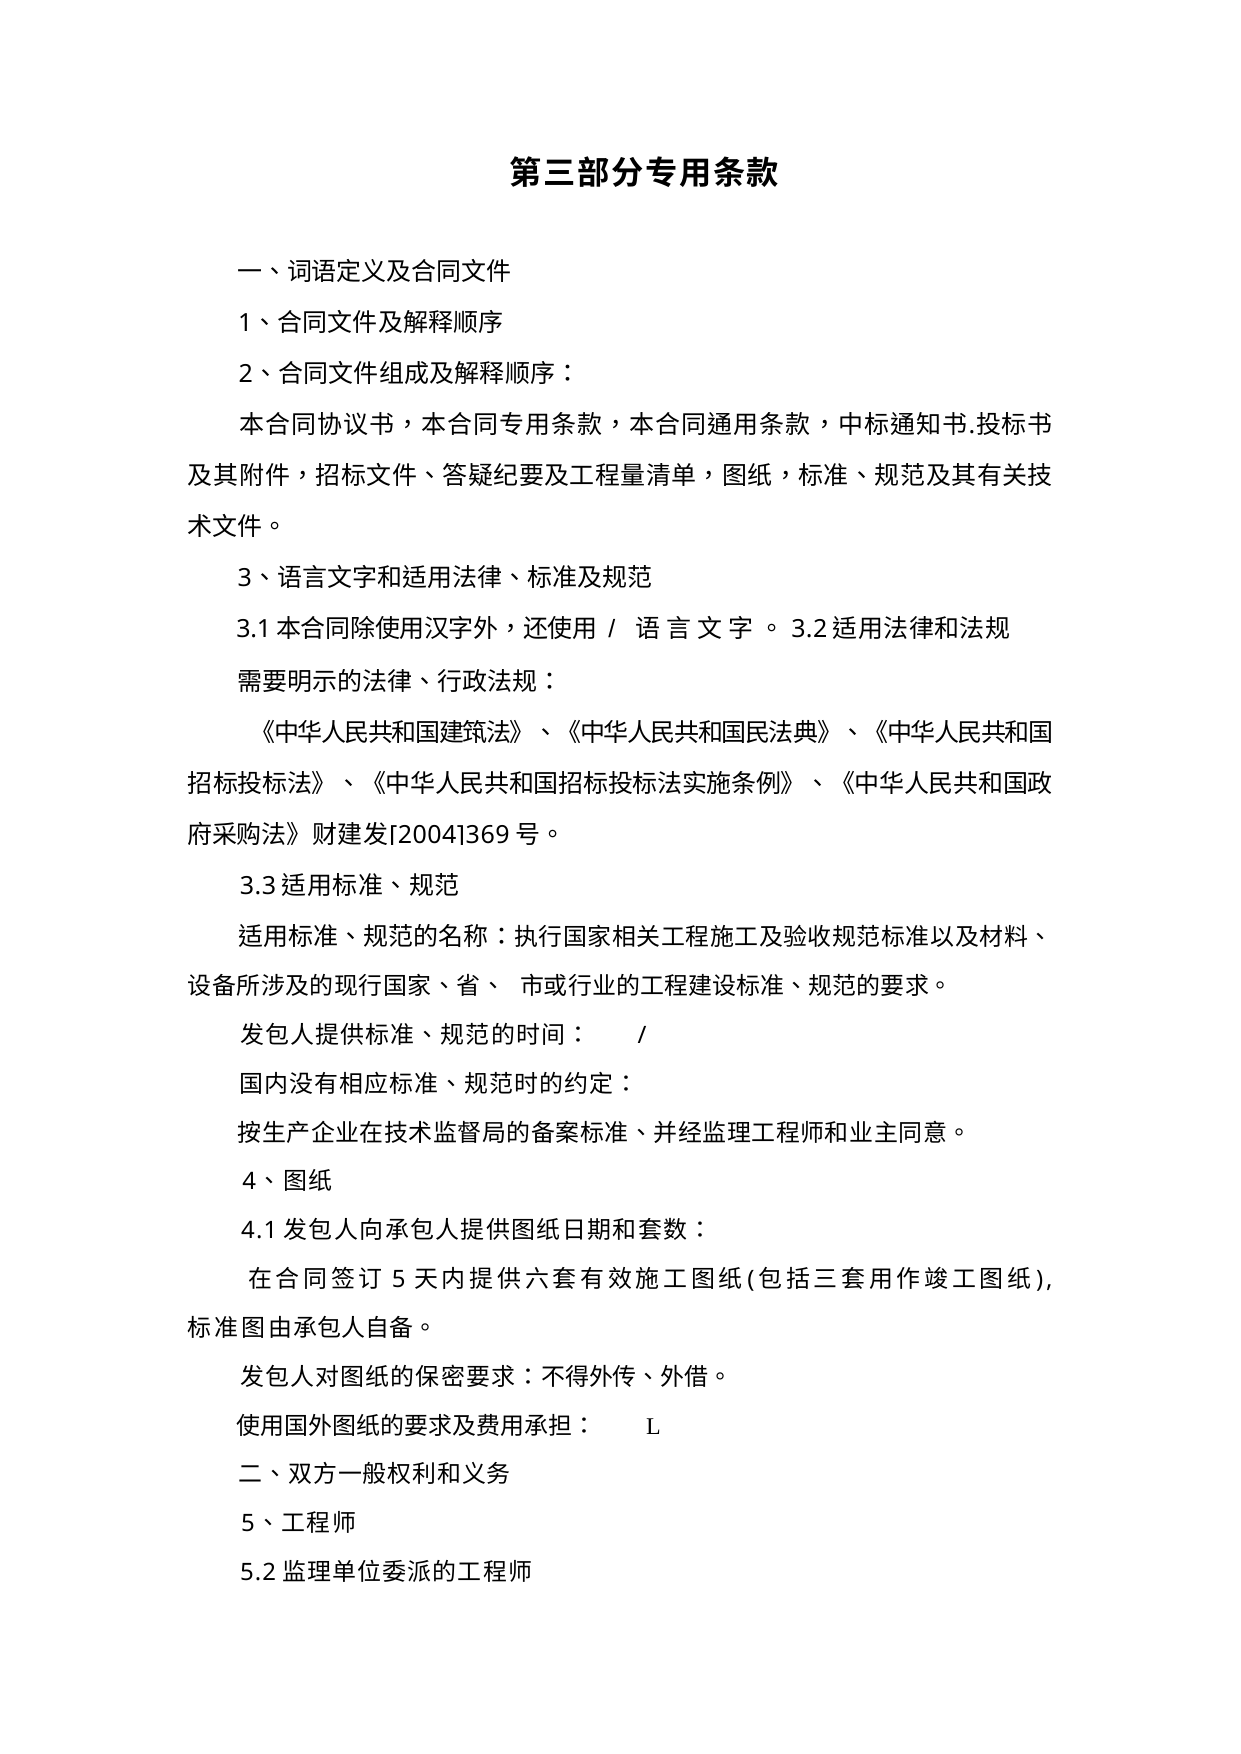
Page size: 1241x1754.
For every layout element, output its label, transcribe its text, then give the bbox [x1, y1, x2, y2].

text 在合同签订5天内提供六套有效施工图纸(包括三套用作竣工图纸),标准图由承包人自备。 [187, 1262, 1053, 1343]
text 《中华人民共和国建筑法》、《中华人民共和国民法典》、《中华人民共和国招标投标法》、《中华人民共和国招标投标法实施条例》、《中华人民共和国政府采购法》财建发[2004]369号。 [187, 714, 1053, 794]
text 3、语言文字和适用法律、标准及规范 [187, 560, 1053, 594]
text 使用国外图纸的要求及费用承担： L [187, 1408, 1053, 1441]
text 《中华人民共和国建筑法》、《中华人民共和国民法典》、《中华人民共和国招标投标法》、《中华人民共和国招标投标法实施条例》、《中华人民共和国政府采购法》财建发[2004]369号。 [187, 795, 1053, 850]
text 4.1发包人向承包人提供图纸日期和套数： [187, 1213, 1053, 1246]
text 需要明示的法律、行政法规： [187, 663, 1053, 697]
text 国内没有相应标准、规范时的约定： [187, 1066, 1053, 1099]
text 4、图纸 [187, 1164, 1053, 1197]
text 2、合同文件组成及解释顺序： [187, 356, 1053, 390]
text 5.2监理单位委派的工程师 [187, 1555, 1053, 1588]
text 5、工程师 [187, 1506, 1053, 1539]
text 1、合同文件及解释顺序 [187, 305, 1053, 339]
text 按生产企业在技术监督局的备案标准、并经监理工程师和业主同意。 [187, 1115, 1053, 1148]
text 发包人对图纸的保密要求：不得外传、外借。 [187, 1359, 1053, 1392]
text 发包人提供标准、规范的时间： / [187, 1018, 1053, 1050]
text 适用标准、规范的名称：执行国家相关工程施工及验收规范标准以及材料、设备所涉及的现行国家、省、 市或行业的工程建设标准、规范的要求。 [187, 918, 1053, 1001]
text 3.1本合同除使用汉字外，还使用 / 语 言 文 字 。 3.2适用法律和法规 [187, 611, 1053, 645]
text 本合同协议书，本合同专用条款，本合同通用条款，中标通知书.投标书及其附件，招标文件、答疑纪要及工程量清单，图纸，标准、规范及其有关技术文件。 [187, 407, 1053, 487]
text 第三部分专用条款 [187, 150, 1053, 194]
text 本合同协议书，本合同专用条款，本合同通用条款，中标通知书.投标书及其附件，招标文件、答疑纪要及工程量清单，图纸，标准、规范及其有关技术文件。 [187, 488, 1053, 543]
text 3.3适用标准、规范 [187, 867, 1053, 901]
text 二、双方一般权利和义务 [187, 1457, 1053, 1490]
text 一、词语定义及合同文件 [187, 254, 1053, 288]
